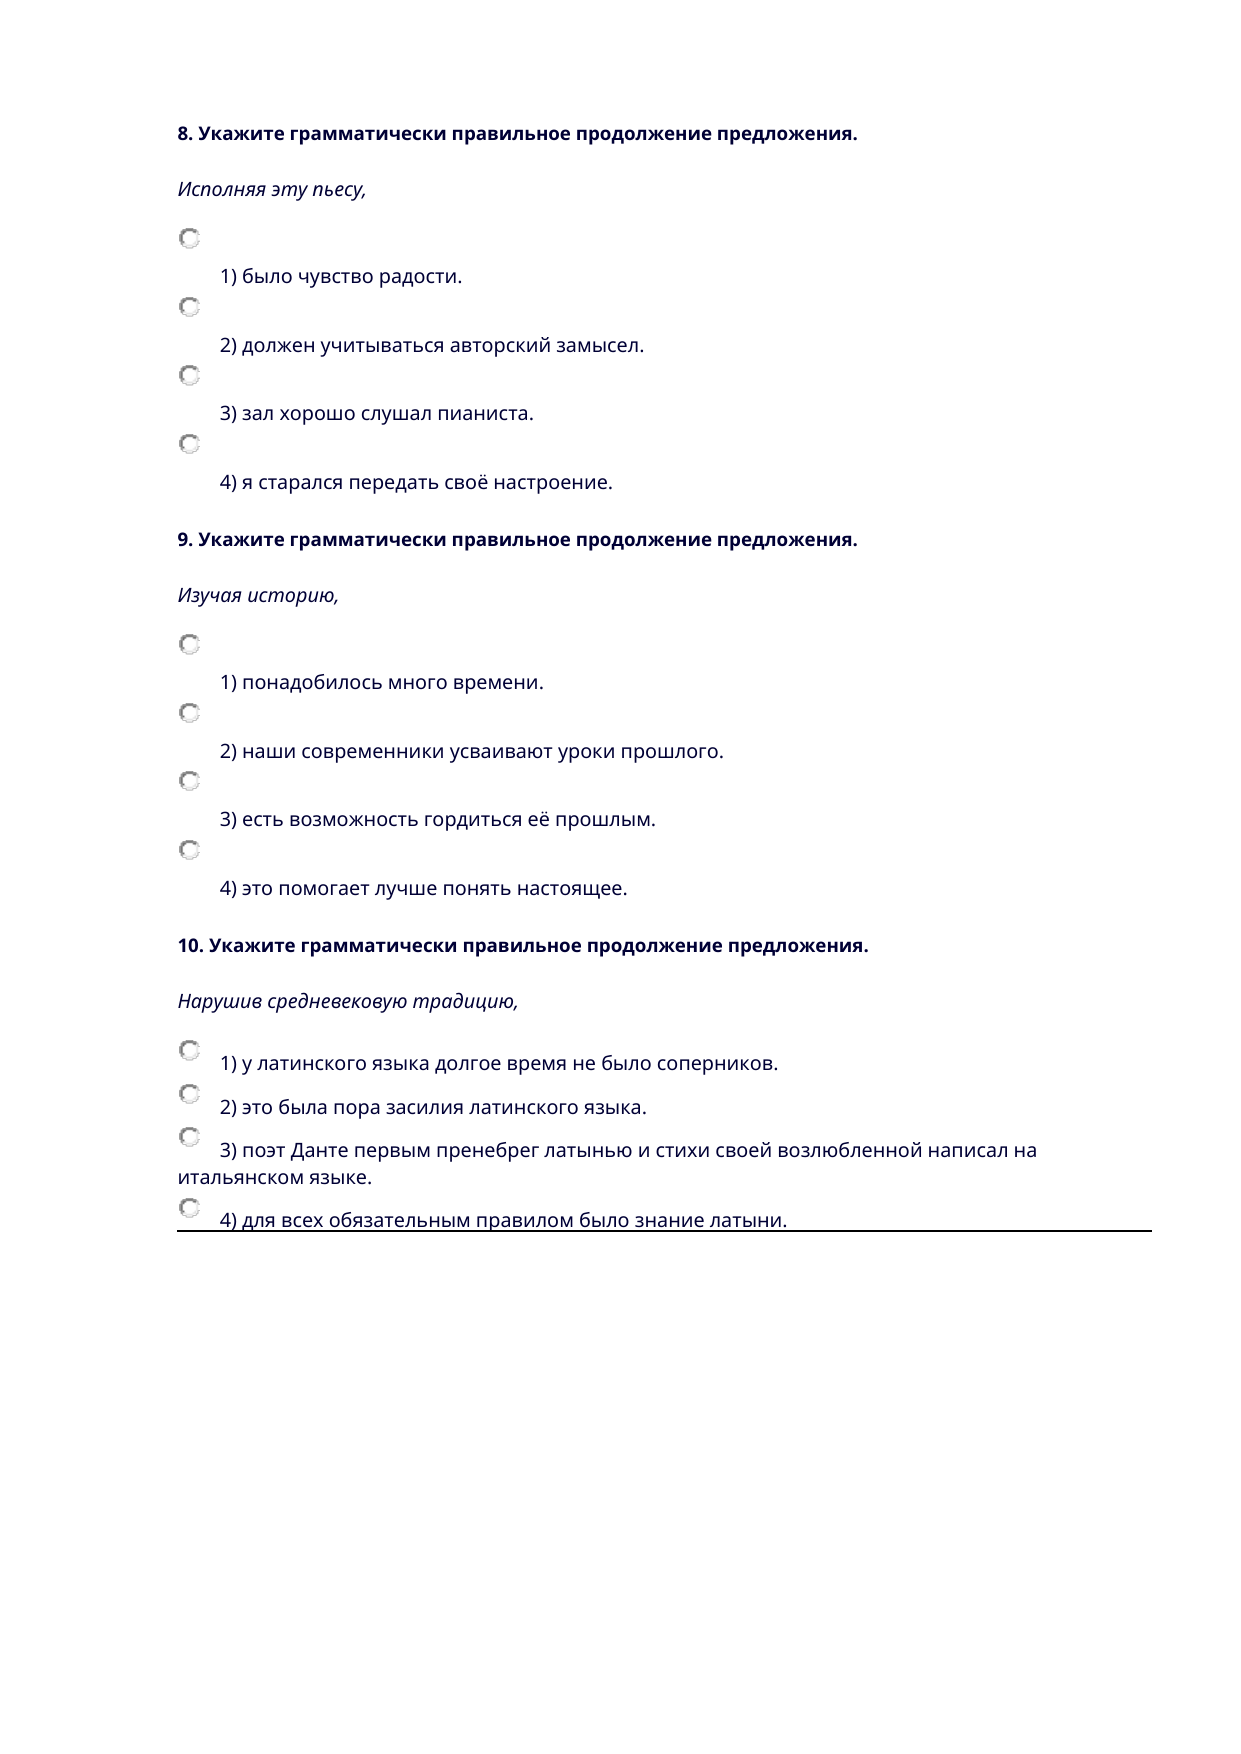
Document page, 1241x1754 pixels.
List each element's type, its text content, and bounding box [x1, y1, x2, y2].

text 1) понадобилось много времени. 2) наши современники усваивают уроки прошлого. 3) есть возможность гордиться её прошлым. 4) это помогает лучше понять настоящее. [177, 627, 1152, 901]
text Изучая историю, [177, 581, 1152, 608]
text 10. Укажите грамматически правильное продолжение предложения. [177, 930, 1152, 958]
text Исполняя эту пьесу, [177, 175, 1152, 202]
text 1) у латинского языка долгое время не было соперников. 2) это была пора засилия латинского языка. 3) поэт Данте первым пренебрег латынью и стихи своей возлюбленной написал на итальянском языке. 4) для всех обязательным правилом было знание латыни. [177, 1033, 1152, 1230]
text 8. Укажите грамматически правильное продолжение предложения. [177, 118, 1152, 146]
text 9. Укажите грамматически правильное продолжение предложения. [177, 524, 1152, 552]
text Нарушив средневековую традицию, [177, 987, 1152, 1014]
text 1) было чувство радости. 2) должен учитываться авторский замысел. 3) зал хорошо слушал пианиста. 4) я старался передать своё настроение. [177, 221, 1152, 495]
